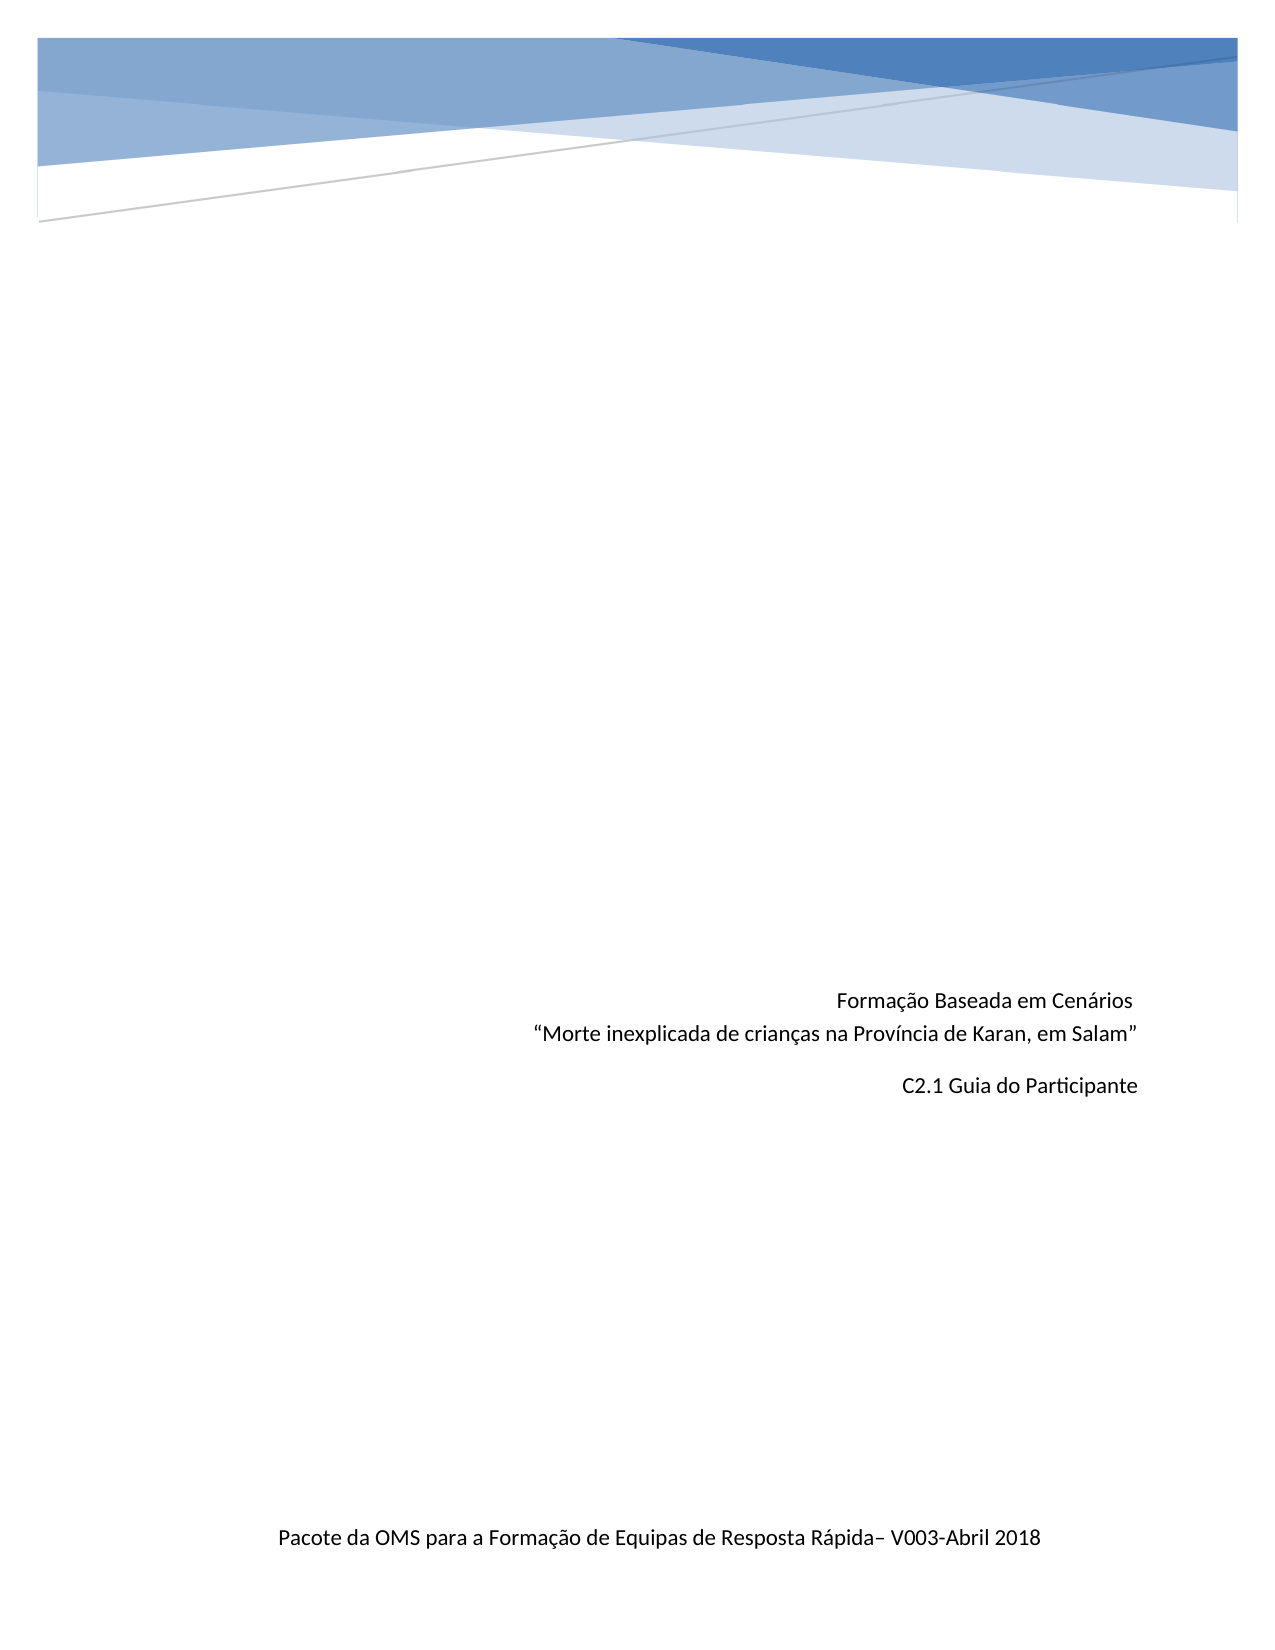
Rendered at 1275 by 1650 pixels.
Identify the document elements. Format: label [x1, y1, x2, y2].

picture [37, 37, 1238, 238]
